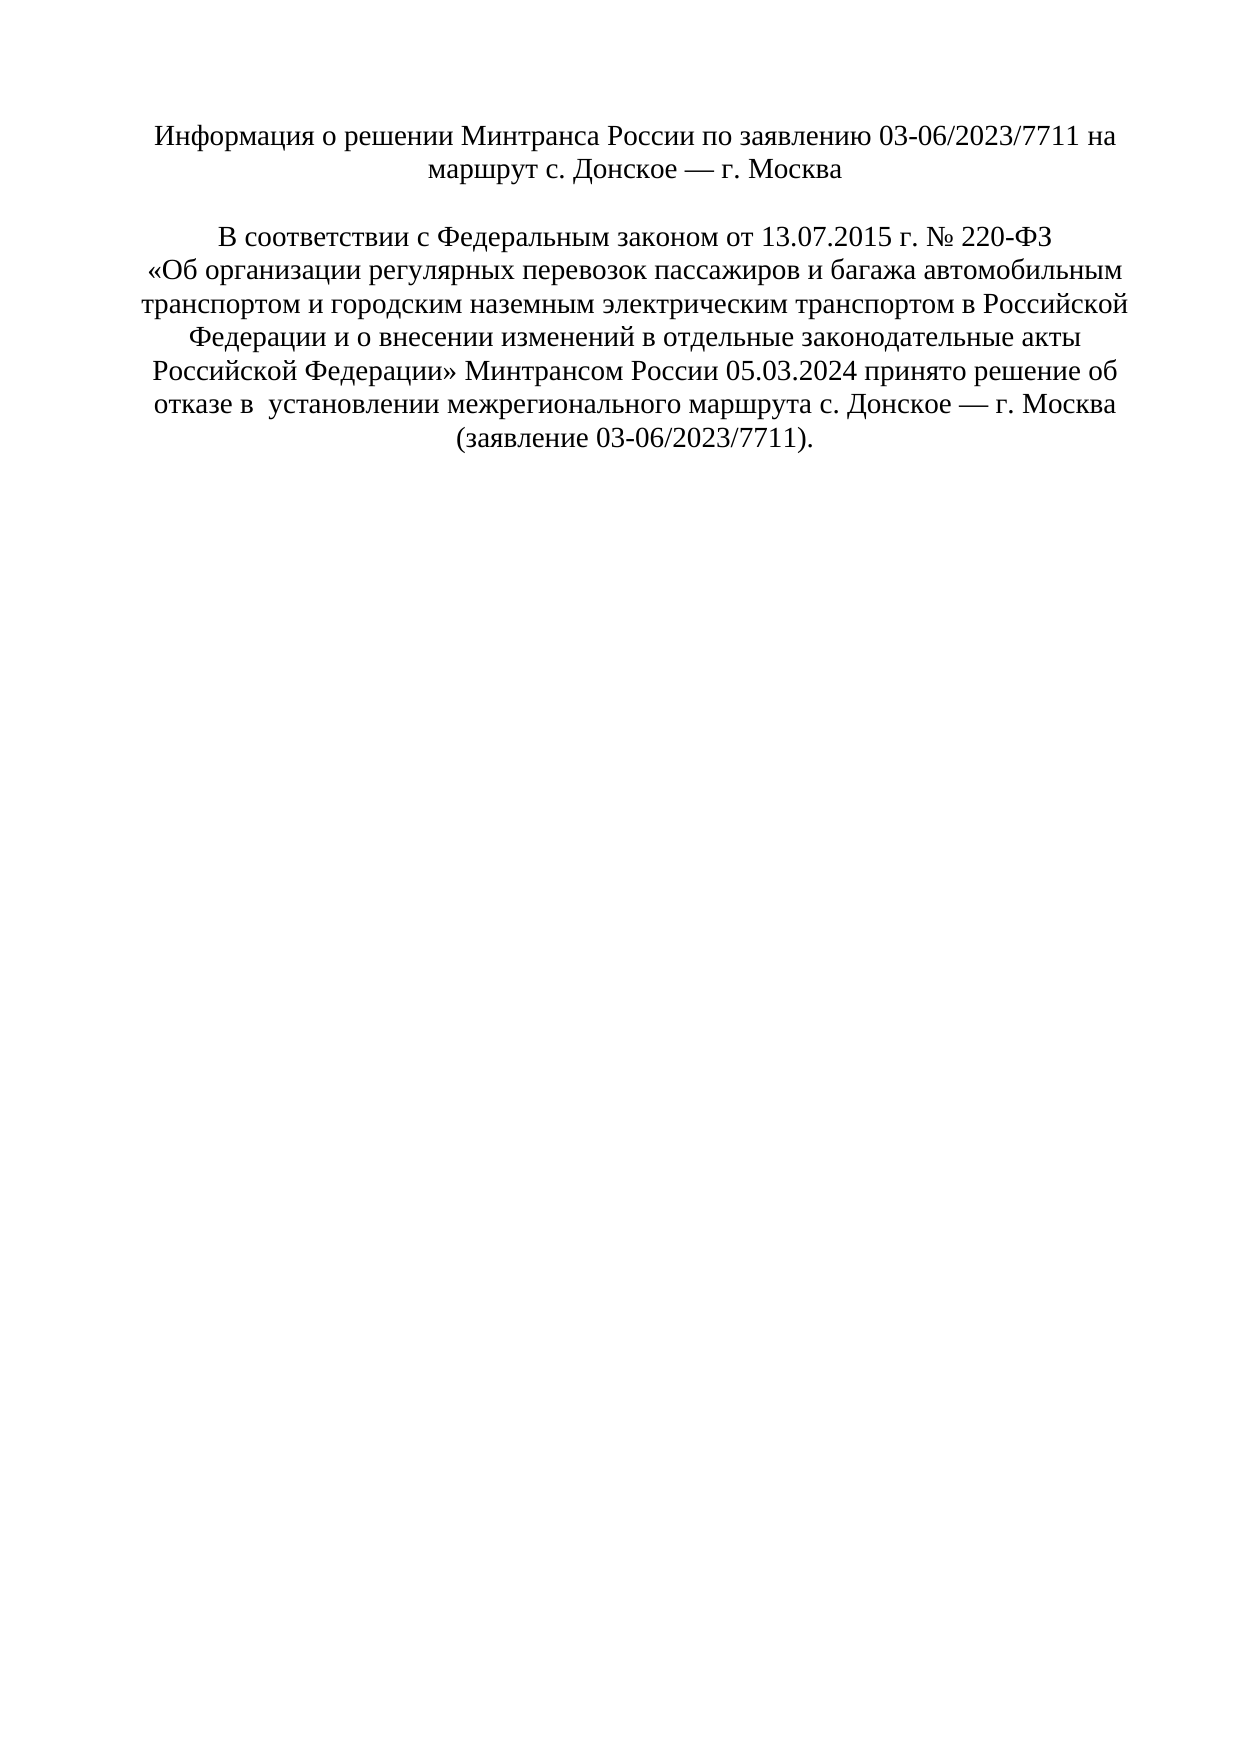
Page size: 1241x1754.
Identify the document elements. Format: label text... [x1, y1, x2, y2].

text В соответствии с Федеральным законом от 13.07.2015 г. № 220-ФЗ «Об организации регулярных перевозок пассажиров и багажа автомобильным транспортом и городским наземным электрическим транспортом в Российской Федерации и о внесении изменений в отдельные законодательные акты Российской Федерации» Минтрансом России 05.03.2024 принято решение об отказе в установлении межрегионального маршрута с. Донское — г. Москва (заявление 03-06/2023/7711). [118, 219, 1152, 453]
text Информация о решении Минтранса России по заявлению 03-06/2023/7711 на маршрут с. Донское — г. Москва [118, 118, 1152, 185]
